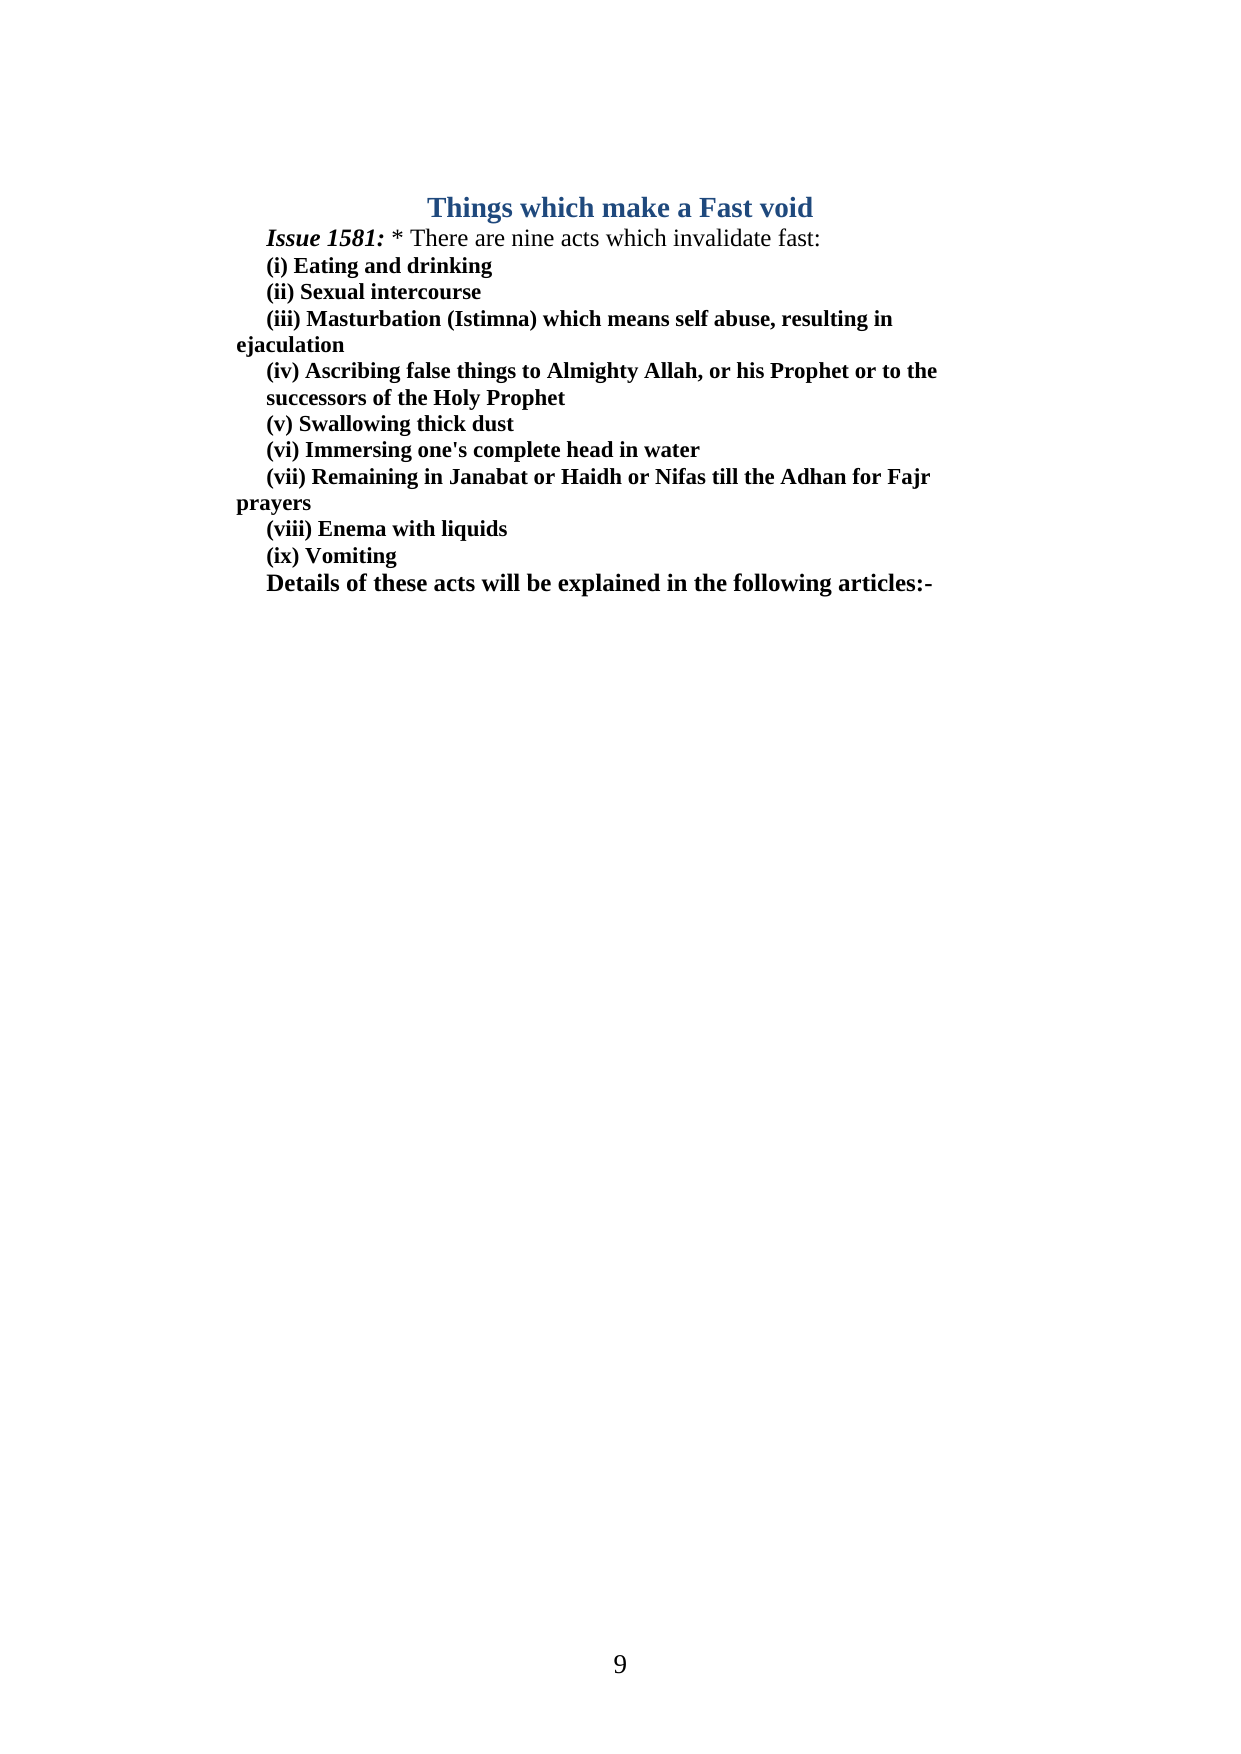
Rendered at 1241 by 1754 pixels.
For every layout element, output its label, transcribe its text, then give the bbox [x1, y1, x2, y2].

text (vii) Remaining in Janabat or Haidh or Nifas till the Adhan for Fajr prayers [236, 463, 1004, 516]
text (i) Eating and drinking [236, 252, 1004, 278]
subtitle Things which make a Fast void [236, 190, 1004, 223]
text (v) Swallowing thick dust [236, 410, 1004, 436]
text (vi) Immersing one's complete head in water [236, 436, 1004, 463]
text Details of these acts will be explained in the following articles:- [236, 568, 1004, 597]
text (iii) Masturbation (Istimna) which means self abuse, resulting in ejaculation [236, 305, 1004, 357]
text (ix) Vomiting [236, 542, 1004, 568]
text (viii) Enema with liquids [236, 516, 1004, 542]
text (ii) Sexual intercourse [236, 278, 1004, 305]
text successors of the Holy Prophet [236, 384, 1004, 410]
text (iv) Ascribing false things to Almighty Allah, or his Prophet or to the [236, 357, 1004, 384]
text Issue 1581: * There are nine acts which invalidate fast: [236, 223, 1004, 252]
